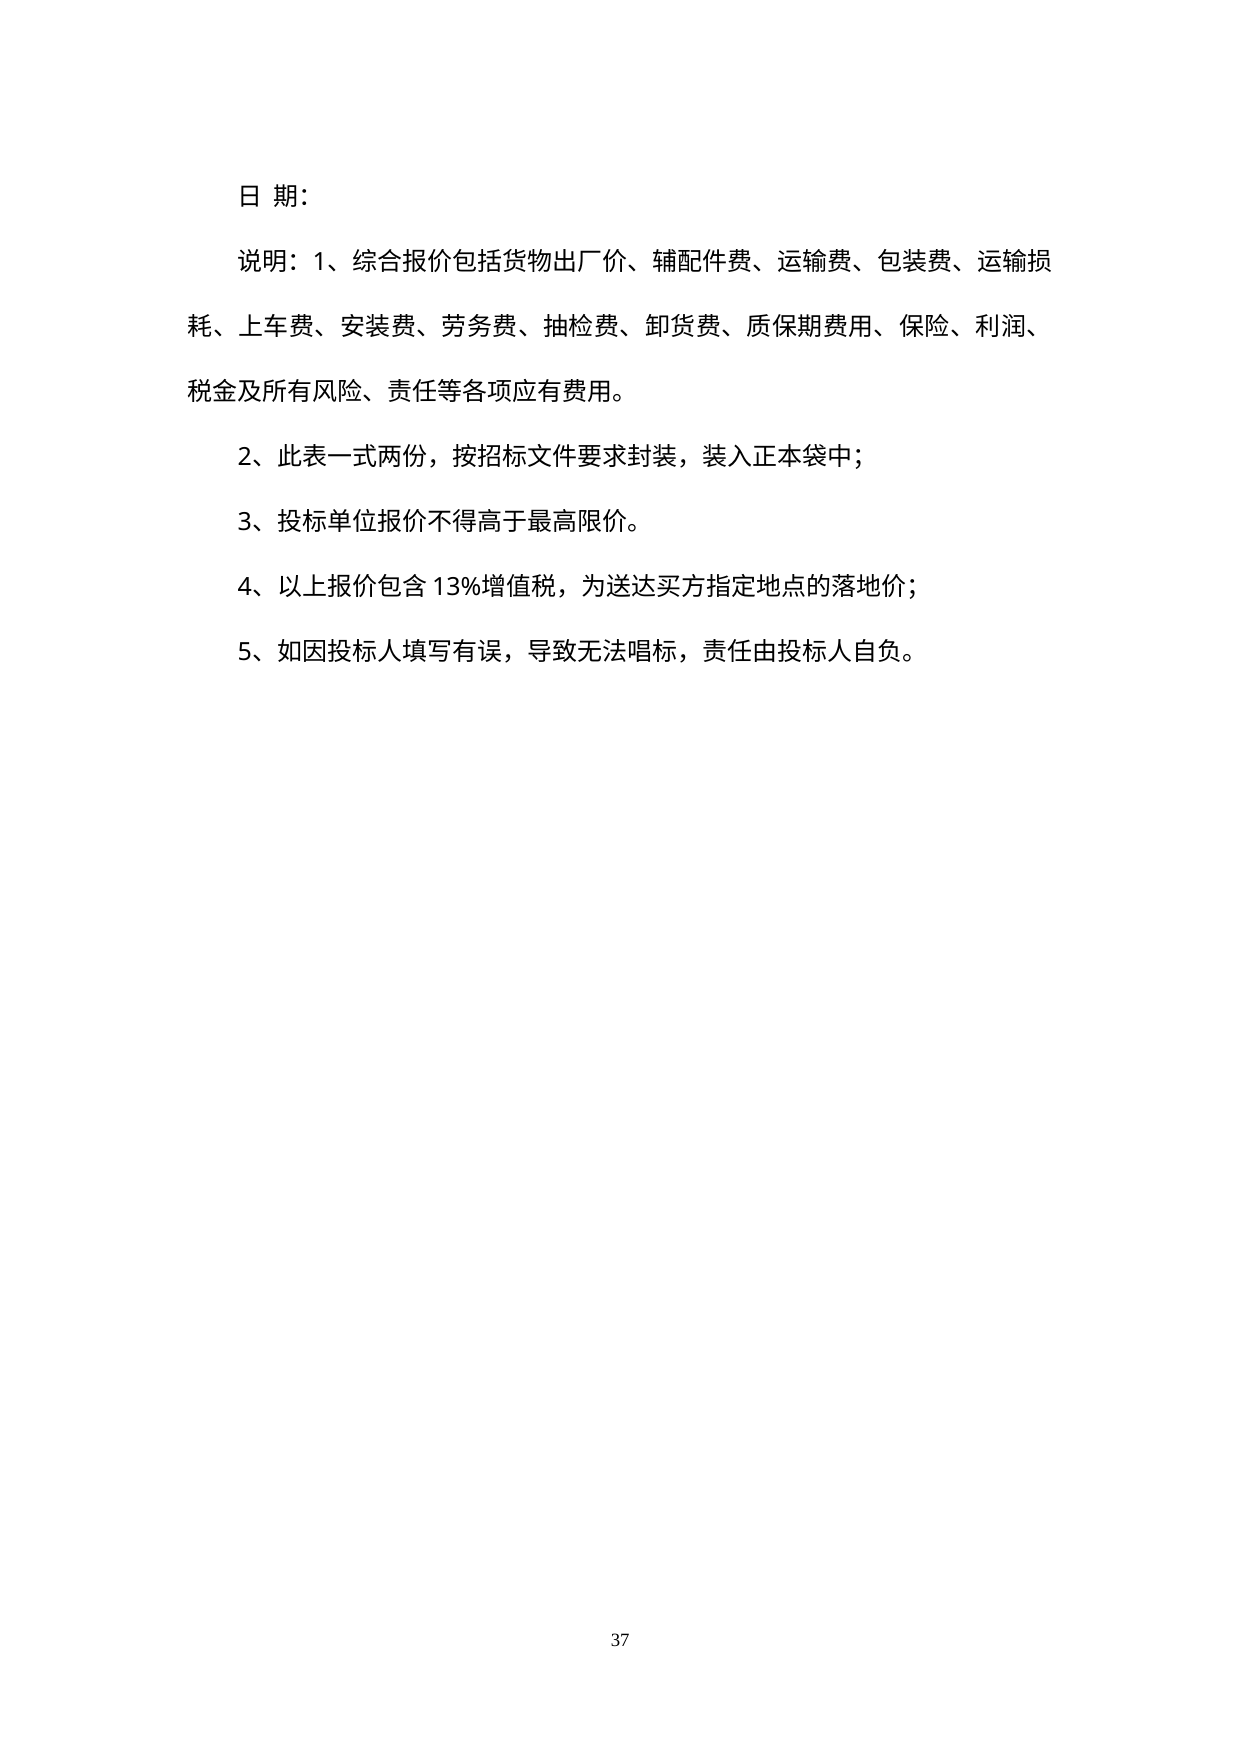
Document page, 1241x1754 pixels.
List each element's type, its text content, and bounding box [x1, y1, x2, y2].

text 2、此表一式两份，按招标文件要求封装，装入正本袋中； [187, 422, 1053, 487]
text 3、投标单位报价不得高于最高限价。 [187, 487, 1053, 552]
text 5、如因投标人填写有误，导致无法唱标，责任由投标人自负。 [187, 617, 1053, 682]
text 日 期： [187, 162, 1053, 227]
text 说明：1、综合报价包括货物出厂价、辅配件费、运输费、包装费、运输损耗、上车费、安装费、劳务费、抽检费、卸货费、质保期费用、保险、利润、税金及所有风险、责任等各项应有费用。 [187, 227, 1053, 422]
text 4、以上报价包含13%增值税，为送达买方指定地点的落地价； [187, 552, 1053, 617]
